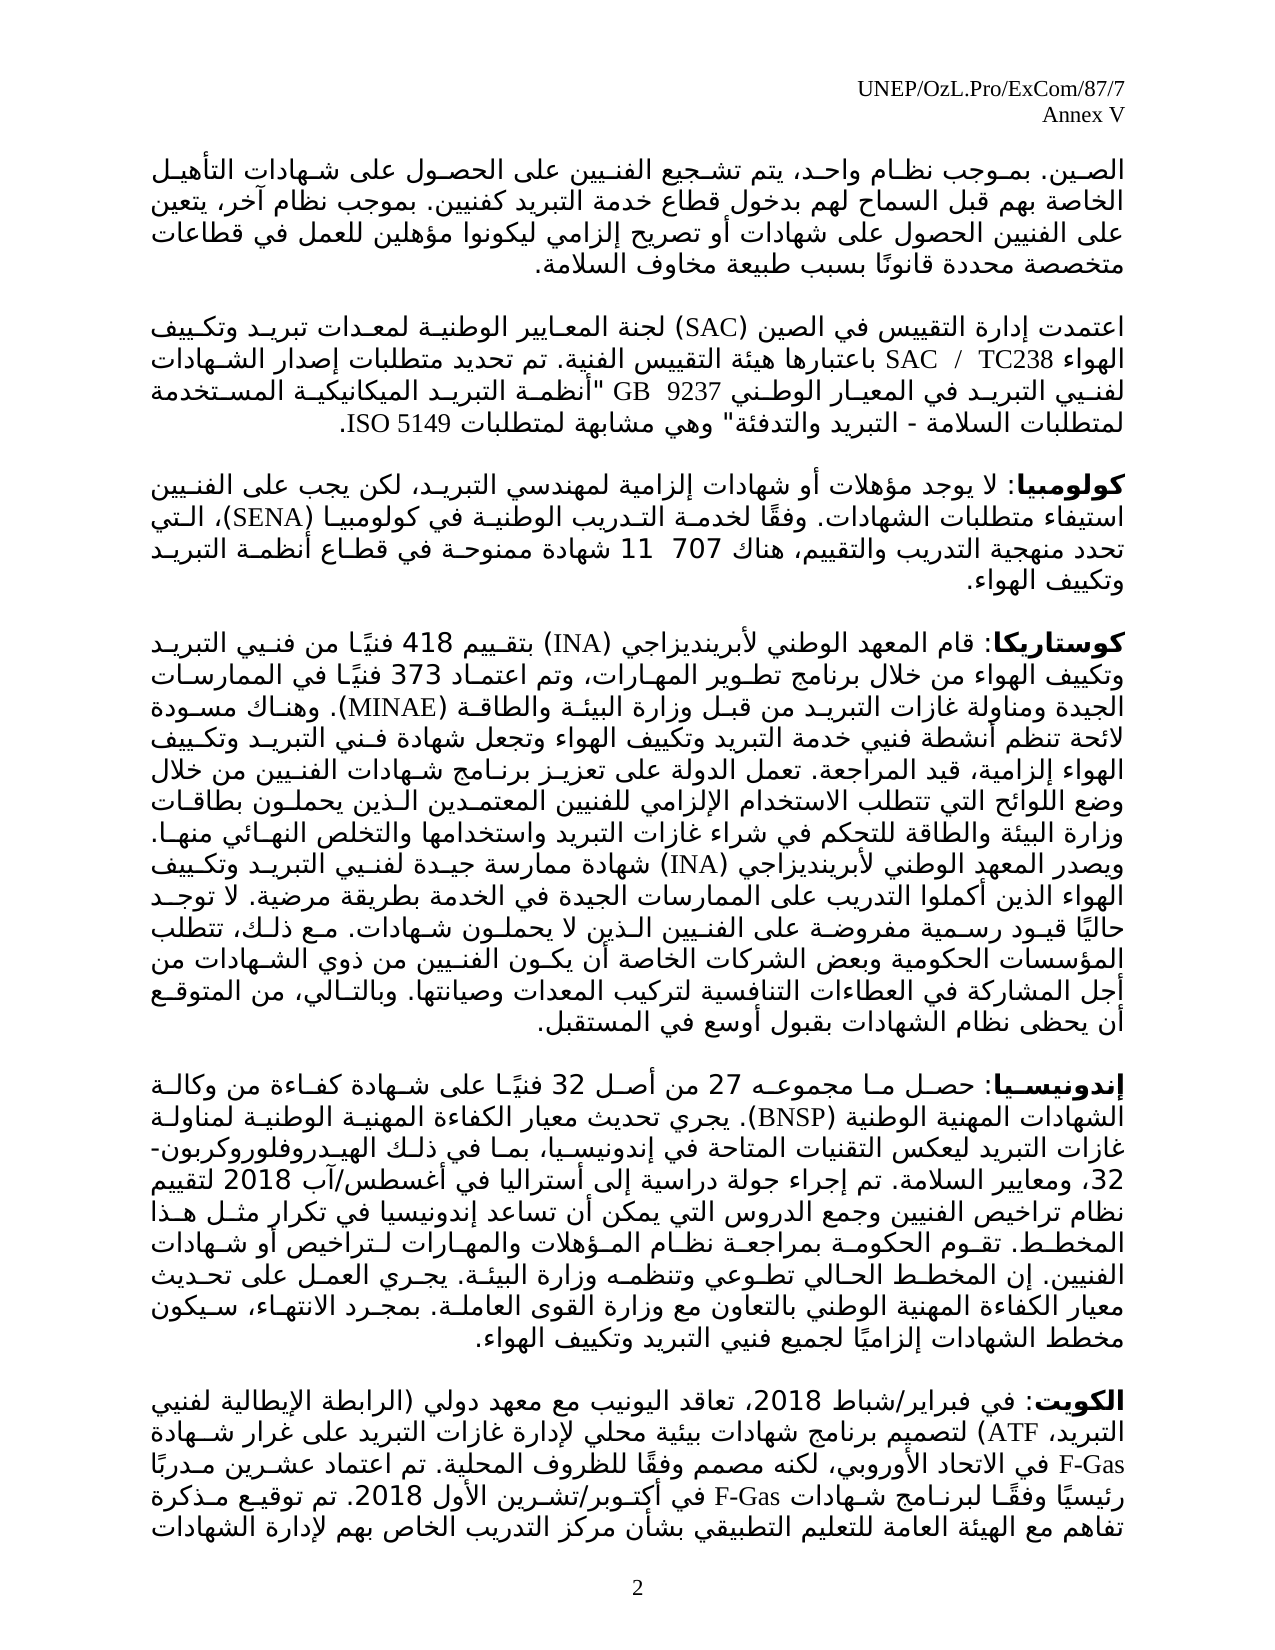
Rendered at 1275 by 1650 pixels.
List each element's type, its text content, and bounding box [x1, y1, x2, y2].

text كولومبيا: لا يوجد مؤهلات أو شهادات إلزامية لمهندسي التبريد، لكن يجب على الفنيين استيفاء متطلبات الشهادات. وفقًا لخدمة التدريب الوطنية في كولومبيا (SENA)، التي تحدد منهجية التدريب والتقييم، هناك 707 11 شهادة ممنوحة في قطاع أنظمة التبريد وتكييف الهواء. [150, 470, 1125, 596]
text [150, 1385, 1125, 1543]
text كوستاريكا: قام المعهد الوطني لأبرينديزاجي (INA) بتقييم 418 فنيًا من فنيي التبريد وتكييف الهواء من خلال برنامج تطوير المهارات، وتم اعتماد 373 فنيًا في الممارسات الجيدة ومناولة غازات التبريد من قبل وزارة البيئة والطاقة (MINAE). وهناك مسودة لائحة تنظم أنشطة فنيي خدمة التبريد وتكييف الهواء وتجعل شهادة فني التبريد وتكييف الهواء إلزامية، قيد المراجعة. تعمل الدولة على تعزيز برنامج شهادات الفنيين من خلال وضع اللوائح التي تتطلب الاستخدام الإلزامي للفنيين المعتمدين الذين يحملون بطاقات وزارة البيئة والطاقة للتحكم في شراء غازات التبريد واستخدامها والتخلص النهائي منها. ويصدر المعهد الوطني لأبرينديزاجي (INA) شهادة ممارسة جيدة لفنيي التبريد وتكييف الهواء الذين أكملوا التدريب على الممارسات الجيدة في الخدمة بطريقة مرضية. لا توجد حاليًا قيود رسمية مفروضة على الفنيين الذين لا يحملون شهادات. مع ذلك، تتطلب المؤسسات الحكومية وبعض الشركات الخاصة أن يكون الفنيين من ذوي الشهادات من أجل المشاركة في العطاءات التنافسية لتركيب المعدات وصيانتها. وبالتالي، من المتوقع أن يحظى نظام الشهادات بقبول أوسع في المستقبل. [150, 627, 1125, 1038]
text اعتمدت إدارة التقييس في الصين (SAC) لجنة المعايير الوطنية لمعدات تبريد وتكييف الهواء SAC / TC238 باعتبارها هيئة التقييس الفنية. تم تحديد متطلبات إصدار الشهادات لفنيي التبريد في المعيار الوطني GB 9237 "أنظمة التبريد الميكانيكية المستخدمة لمتطلبات السلامة - التبريد والتدفئة" وهي مشابهة لمتطلبات ISO 5149. [150, 311, 1125, 438]
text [150, 154, 1125, 280]
text إندونيسيا: حصل ما مجموعه 27 من أصل 32 فنيًا على شهادة كفاءة من وكالة الشهادات المهنية الوطنية (BNSP). يجري تحديث معيار الكفاءة المهنية الوطنية لمناولة غازات التبريد ليعكس التقنيات المتاحة في إندونيسيا، بما في ذلك الهيدروفلوروكربون-32، ومعايير السلامة. تم إجراء جولة دراسية إلى أستراليا في أغسطس/آب 2018 لتقييم نظام تراخيص الفنيين وجمع الدروس التي يمكن أن تساعد إندونيسيا في تكرار مثل هذا المخطط. تقوم الحكومة بمراجعة نظام المؤهلات والمهارات لتراخيص أو شهادات الفنيين. إن المخطط الحالي تطوعي وتنظمه وزارة البيئة. يجري العمل على تحديث معيار الكفاءة المهنية الوطني بالتعاون مع وزارة القوى العاملة. بمجرد الانتهاء، سيكون مخطط الشهادات إلزاميًا لجميع فنيي التبريد وتكييف الهواء. [150, 1069, 1125, 1354]
